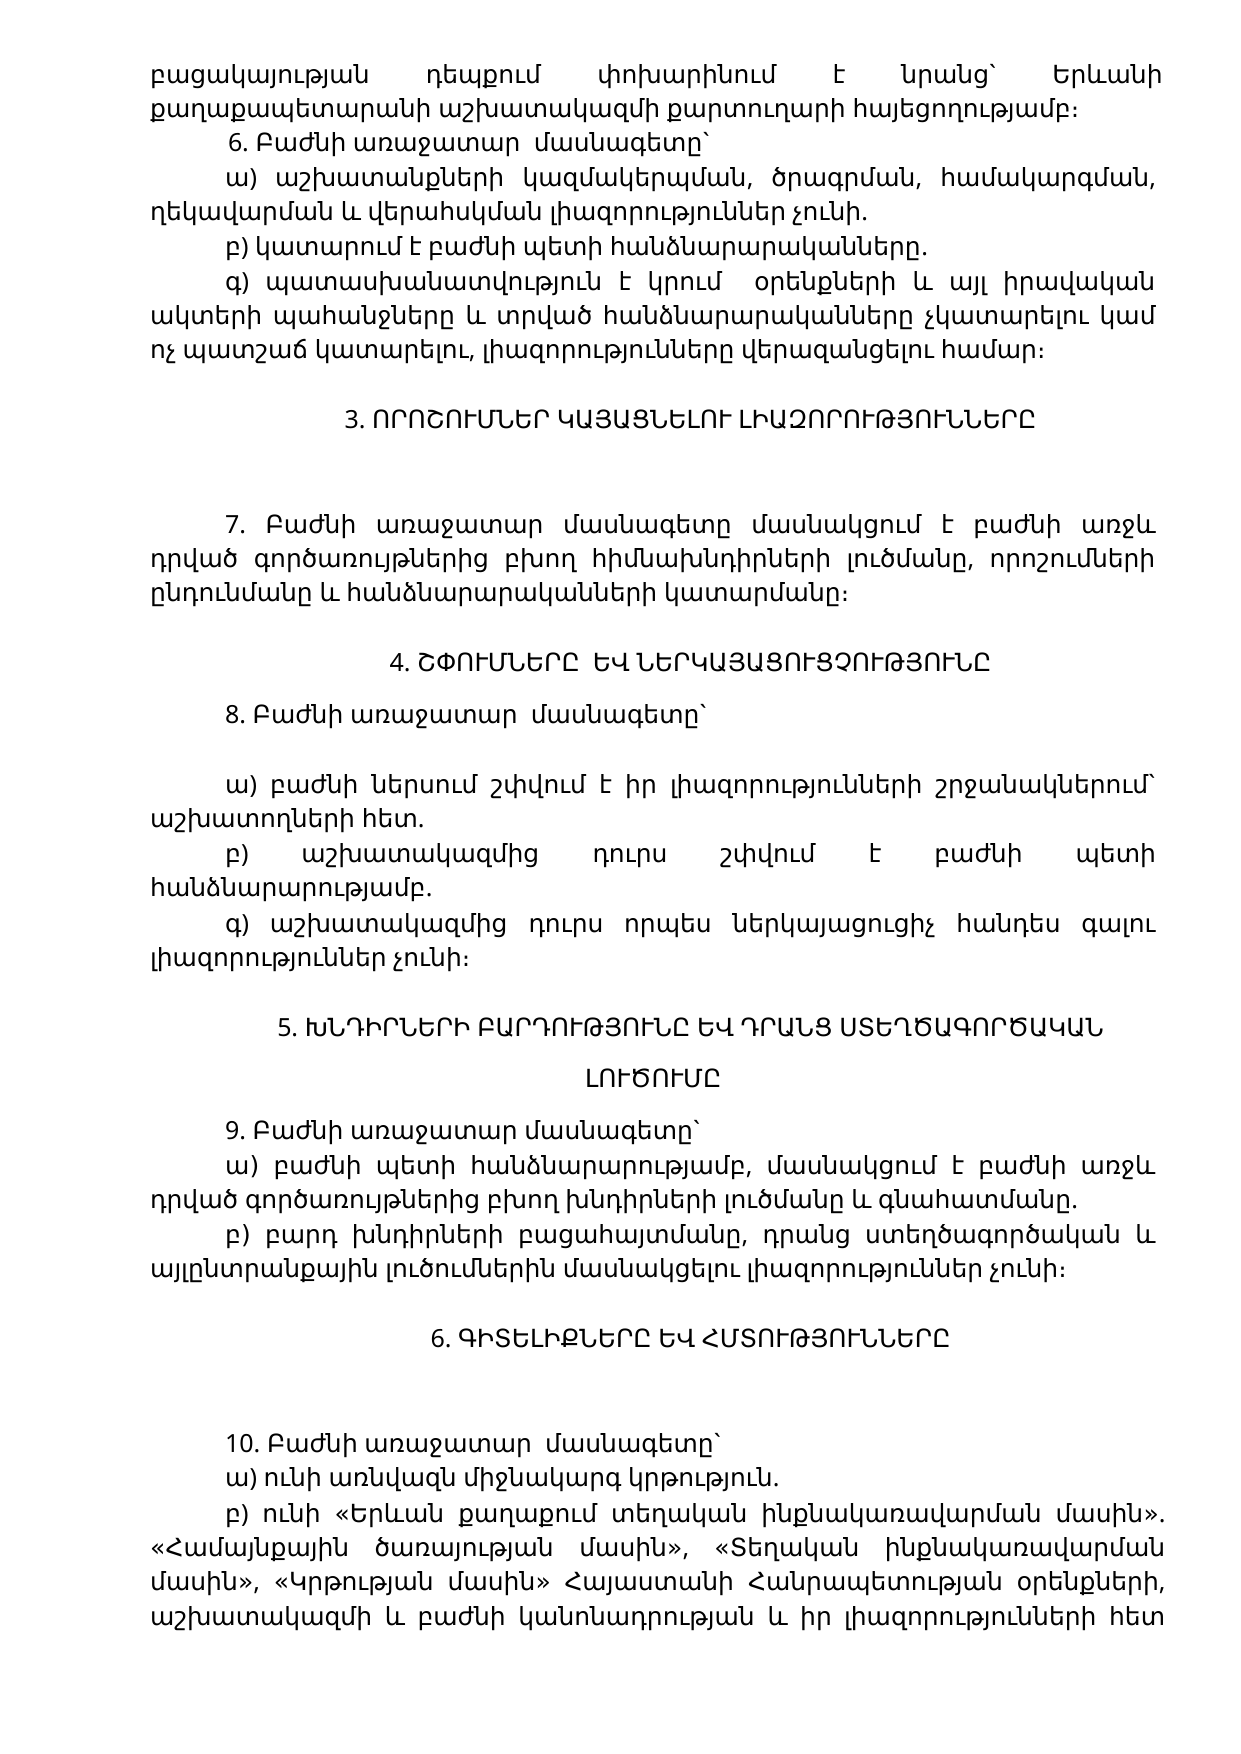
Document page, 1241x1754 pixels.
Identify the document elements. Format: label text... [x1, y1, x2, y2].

text բ) աշխատակազմից դուրս շփվում է բաժնի պետի հանձնարարությամբ. [150, 836, 1156, 904]
text 6. Բաժնի առաջատար մասնագետը` [150, 124, 1163, 158]
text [150, 56, 1163, 124]
text 5. ԽՆԴԻՐՆԵՐԻ ԲԱՐԴՈՒԹՅՈՒՆԸ ԵՎ ԴՐԱՆՑ ՍՏԵՂԾԱԳՈՐԾԱԿԱՆ ԼՈՒԾՈՒՄԸ [150, 1009, 1156, 1094]
text 6. ԳԻՏԵԼԻՔՆԵՐԸ ԵՎ ՀՄՏՈՒԹՅՈՒՆՆԵՐԸ [150, 1321, 1156, 1355]
text ա) ունի առնվազն միջնակարգ կրթություն. [150, 1459, 1165, 1493]
text բ) բարդ խնդիրների բացահայտմանը, դրանց ստեղծագործական և այլընտրանքային լուծումներին մասնակցելու լիազորություններ չունի։ [150, 1217, 1156, 1285]
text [150, 1496, 1165, 1632]
text 4. ՇՓՈՒՄՆԵՐԸ ԵՎ ՆԵՐԿԱՅԱՑՈՒՑՉՈՒԹՅՈՒՆԸ [150, 644, 1156, 679]
text ա) բաժնի ներսում շփվում է իր լիազորությունների շրջանակներում` աշխատողների հետ. [150, 767, 1156, 835]
text 7. Բաժնի առաջատար մասնագետը մասնակցում է բաժնի առջև դրված գործառույթներից բխող հիմնախնդիրների լուծմանը, որոշումների ընդունմանը և հանձնարարականների կատարմանը։ [150, 506, 1156, 608]
text 3. ՈՐՈՇՈՒՄՆԵՐ ԿԱՅԱՑՆԵԼՈՒ ԼԻԱԶՈՐՈՒԹՅՈՒՆՆԵՐԸ [150, 402, 1156, 436]
text 9. Բաժնի առաջատար մասնագետը` [150, 1113, 1156, 1147]
text բ) կատարում է բաժնի պետի հանձնարարականները. [150, 229, 1156, 263]
text 10. Բաժնի առաջատար մասնագետը` [150, 1425, 1156, 1459]
text 8. Բաժնի առաջատար մասնագետը` [150, 697, 1156, 731]
text ա) աշխատանքների կազմակերպման, ծրագրման, համակարգման, ղեկավարման և վերահսկման լիազորություններ չունի. [150, 159, 1156, 228]
text ա) բաժնի պետի հանձնարարությամբ, մասնակցում է բաժնի առջև դրված գործառույթներից բխող խնդիրների լուծմանը և գնահատմանը. [150, 1148, 1156, 1216]
text գ) պատասխանատվություն է կրում օրենքների և այլ իրավական ակտերի պահանջները և տրված հանձնարարականները չկատարելու կամ ոչ պատշաճ կատարելու, լիազորությունները վերազանցելու համար։ [150, 264, 1156, 366]
text գ) աշխատակազմից դուրս որպես ներկայացուցիչ հանդես գալու լիազորություններ չունի։ [150, 905, 1156, 973]
